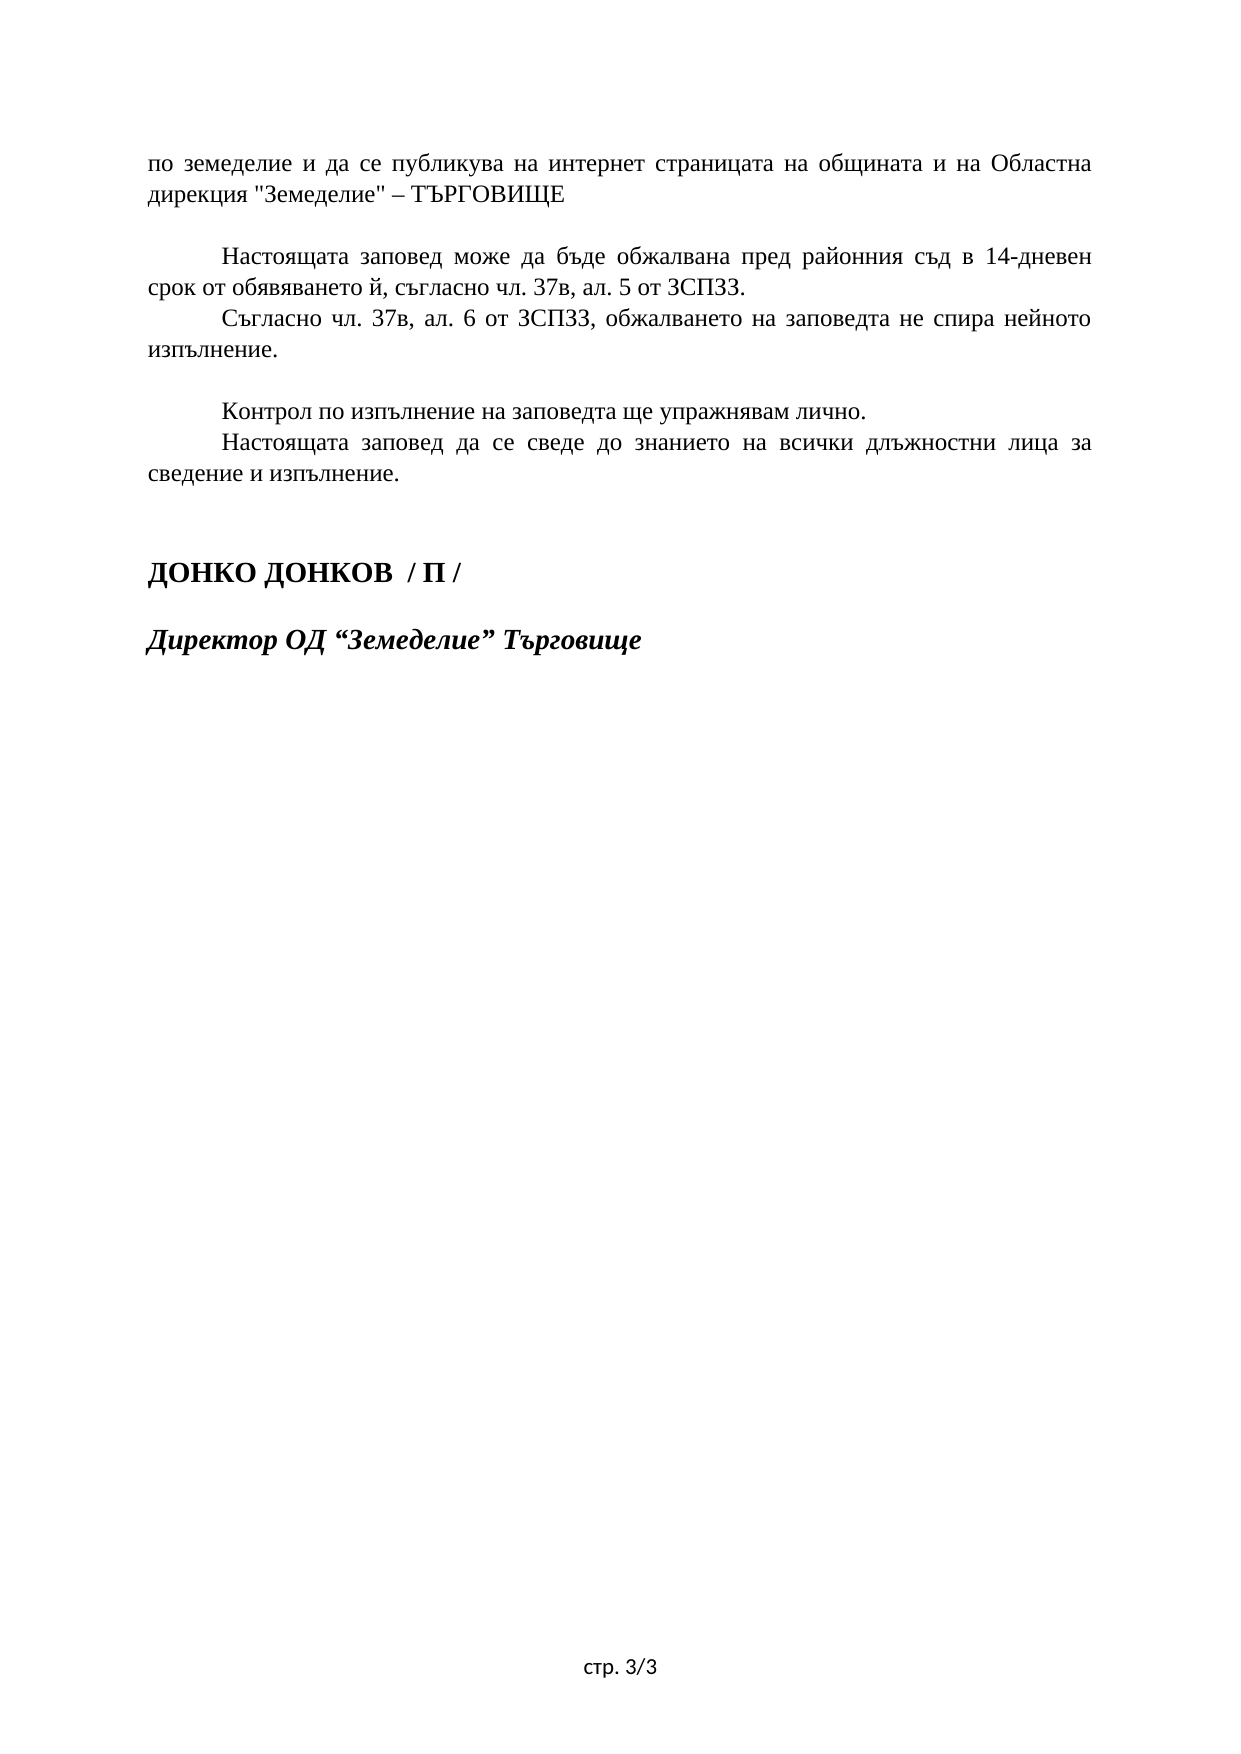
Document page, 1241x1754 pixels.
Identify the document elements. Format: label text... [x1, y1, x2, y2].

text Съгласно чл. 37в, ал. 6 от ЗСПЗЗ, обжалването на заповедта не спира нейното изпълнение. [148, 303, 1093, 363]
text Настоящата заповед да се сведе до знанието на всички длъжностни лица за сведение и изпълнение. [148, 427, 1093, 487]
title Директор ОД “Земеделие” Търговище [148, 622, 1093, 656]
title ДОНКО ДОНКОВ / П / [148, 555, 1093, 588]
text Настоящата заповед може да бъде обжалвана пред районния съд в 14-дневен срок от обявяването й, съгласно чл. 37в, ал. 5 от ЗСПЗЗ. [148, 241, 1093, 301]
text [148, 148, 1093, 207]
text Контрол по изпълнение на заповедта ще упражнявам лично. [148, 396, 1093, 425]
